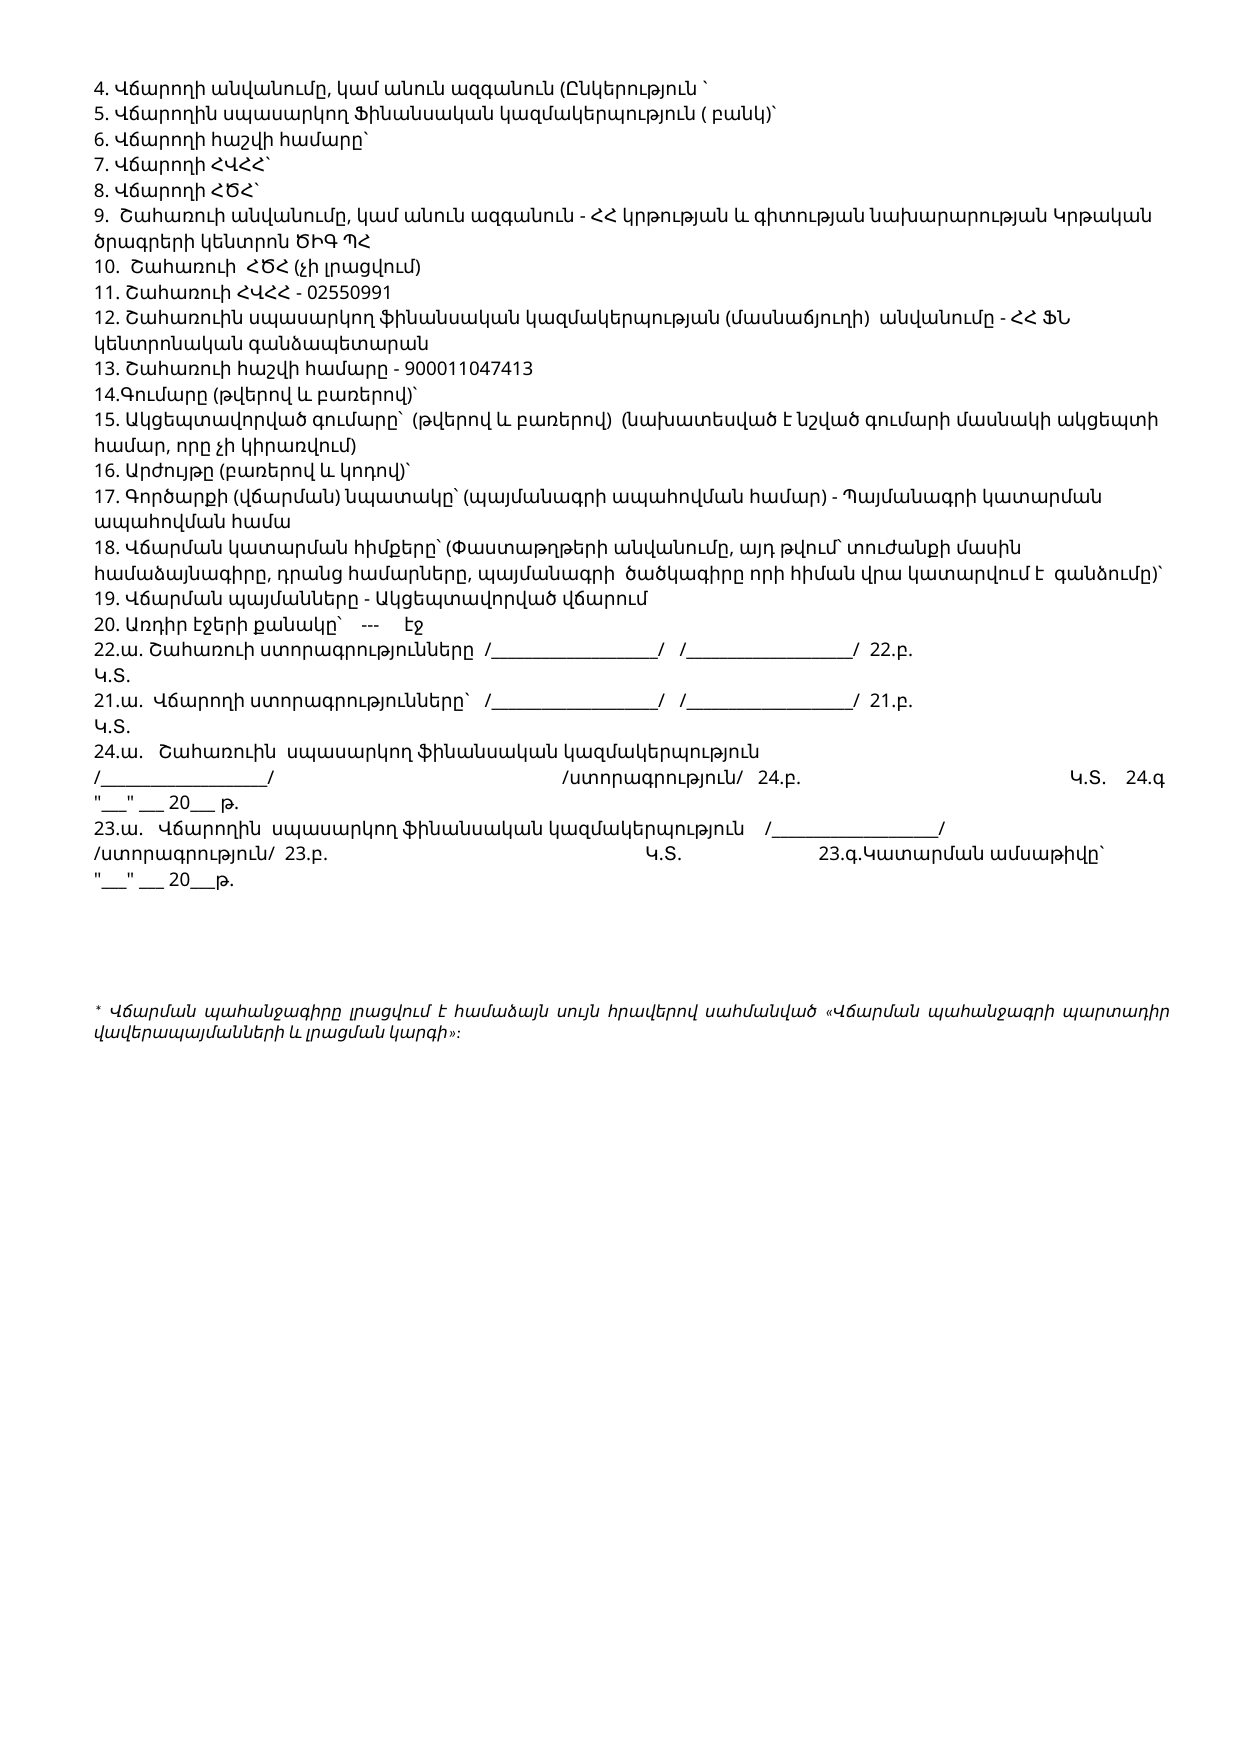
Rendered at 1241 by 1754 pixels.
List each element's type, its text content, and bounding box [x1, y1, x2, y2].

text * Վճարման պահանջագիրը լրացվում է համաձայն սույն հրավերով սահմանված «Վճարման պահանջագրի պարտադիր վավերապայմանների և լրացման կարգի»: [94, 1002, 1171, 1042]
